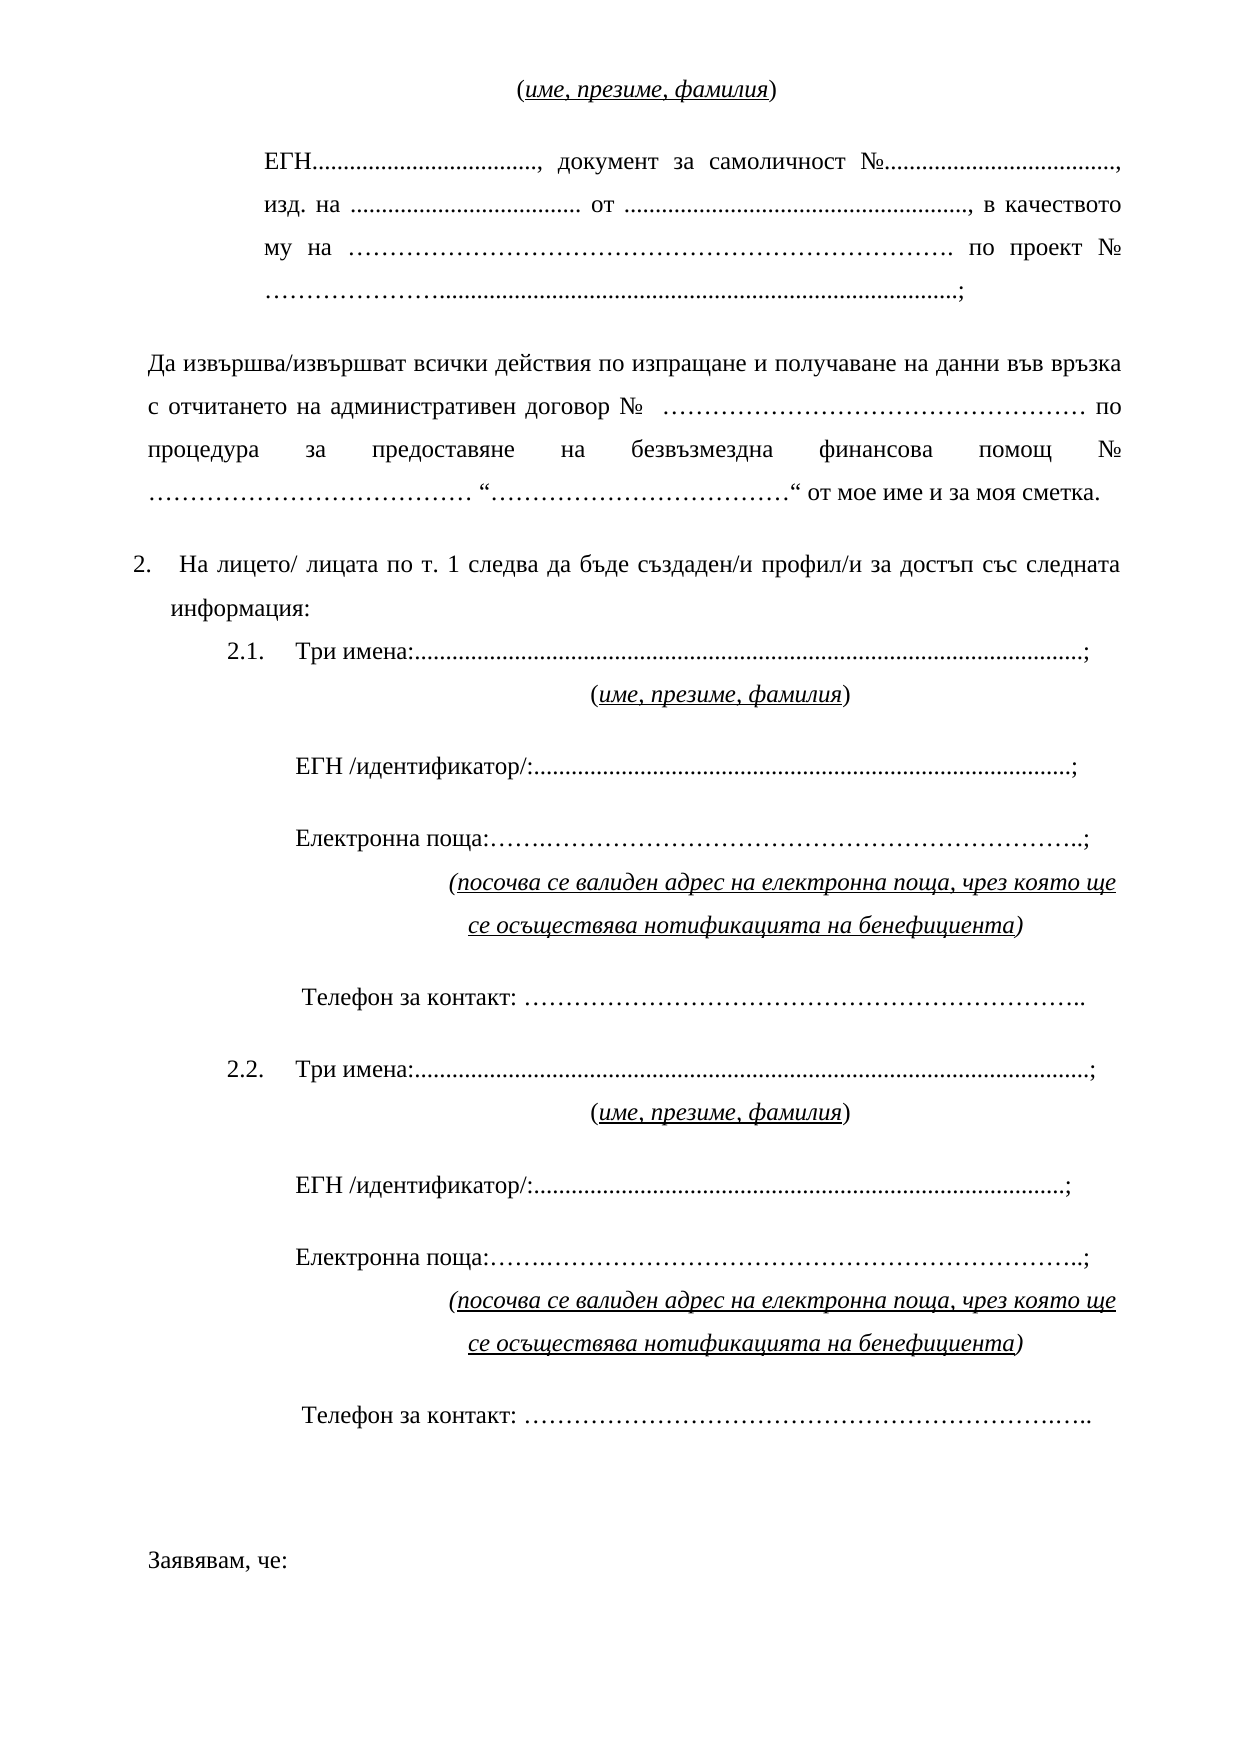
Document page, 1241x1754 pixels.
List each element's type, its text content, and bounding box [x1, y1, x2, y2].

text ЕГН /идентификатор/:.....................................................................................; [148, 1170, 1122, 1198]
text Електронна поща:…….………………………………………………………..; [148, 1242, 1122, 1271]
text Електронна поща:…….………………………………………………………..; [148, 823, 1122, 852]
text (посочва се валиден адрес на електронна поща, чрез която ще се осъществява нотификацията на бенефициента) [369, 867, 1122, 938]
text (име, презиме, фамилия) [539, 1097, 1122, 1126]
text ЕГН...................................., документ за самоличност №....................................., изд. на ..................................... от ......................................................., в качеството му на ………………………………………………………………. по проект №…………………...................................................................................; [264, 146, 1122, 304]
list На лицето/ лицата по т. 1 следва да бъде създаден/и профил/и за достъп със следната информация: [133, 549, 1122, 621]
text Да извършва/извършват всички действия по изпращане и получаване на данни във връзка с отчитането на административен договор № …………………………………………… по процедура за предоставяне на безвъзмездна финансова помощ № ………………………………… “………………………………“ от мое име и за моя сметка. [148, 348, 1122, 506]
text ЕГН /идентификатор/:......................................................................................; [148, 751, 1122, 780]
text (име, презиме, фамилия) [465, 74, 1122, 103]
text (посочва се валиден адрес на електронна поща, чрез която ще се осъществява нотификацията на бенефициента) [369, 1285, 1122, 1357]
text Телефон за контакт: ……………………………………………………….….. [148, 1401, 1122, 1429]
text Телефон за контакт: ………………………………………………………….. [148, 982, 1122, 1011]
list Три имена:............................................................................................................; [227, 1054, 1122, 1083]
text (име, презиме, фамилия) [539, 679, 1122, 708]
list Три имена:...........................................................................................................; [227, 636, 1122, 664]
text Заявявам, че: [148, 1545, 1120, 1574]
